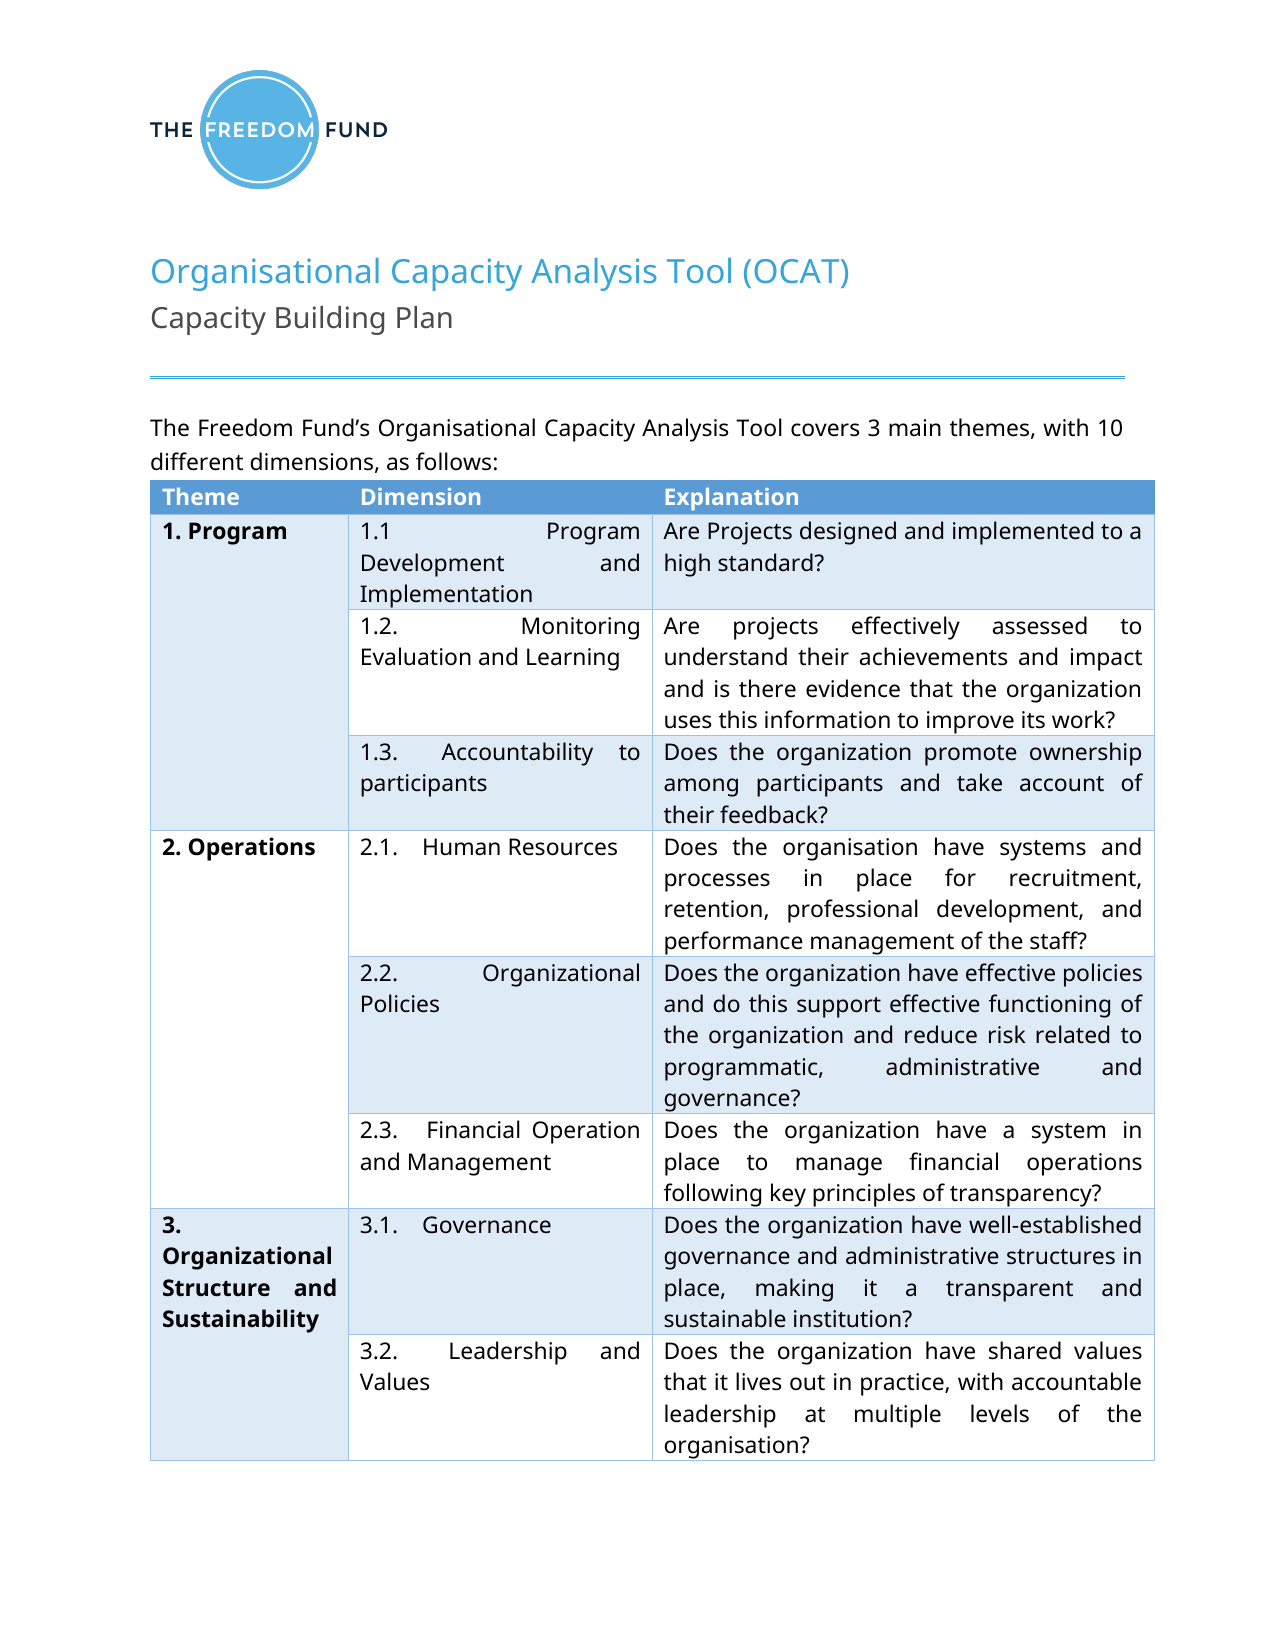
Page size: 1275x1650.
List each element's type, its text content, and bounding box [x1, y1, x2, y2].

table_cell Are Projects designed and implemented to a high standard? [653, 515, 1154, 609]
text The Freedom Fund’s Organisational Capacity Analysis Tool covers 3 main themes, with 10 different dimensions, as follows: [150, 412, 1125, 477]
table_header Explanation [653, 481, 1154, 514]
table_cell Does the organization have well-established governance and administrative structures in place, making it a transparent and sustainable institution? [653, 1209, 1154, 1334]
table_cell Does the organization promote ownership among participants and take account of their feedback? [653, 736, 1154, 830]
table_cell 2.1. Human Resources [349, 831, 652, 956]
table_cell 2. Operations [151, 831, 348, 1208]
table_cell Are projects effectively assessed to understand their achievements and impact and is there evidence that the organization uses this information to improve its work? [653, 610, 1154, 735]
table_header Dimension [349, 481, 652, 514]
table_cell 3. Organizational Structure and Sustainability [151, 1209, 348, 1460]
table_header Theme [151, 481, 348, 514]
table_cell 1.1 Program Development and Implementation [349, 515, 652, 609]
picture [150, 70, 387, 189]
table_cell 1.2. Monitoring Evaluation and Learning [349, 610, 652, 735]
table_cell 3.2. Leadership and Values [349, 1335, 652, 1460]
table_cell 1. Program [151, 515, 348, 830]
text Organisational Capacity Analysis Tool (OCAT) [150, 248, 1125, 293]
table_cell Does the organization have shared values that it lives out in practice, with accountable leadership at multiple levels of the organisation? [653, 1335, 1154, 1460]
table_cell 1.3. Accountability to participants [349, 736, 652, 830]
table_cell Does the organisation have systems and processes in place for recruitment, retention, professional development, and performance management of the staff? [653, 831, 1154, 956]
table_cell 3.1. Governance [349, 1209, 652, 1334]
table_cell 2.3. Financial Operation and Management [349, 1114, 652, 1208]
table_cell Does the organization have effective policies and do this support effective functioning of the organization and reduce risk related to programmatic, administrative and governance? [653, 957, 1154, 1113]
table_cell 2.2. Organizational Policies [349, 957, 652, 1113]
table_cell Does the organization have a system in place to manage financial operations following key principles of transparency? [653, 1114, 1154, 1208]
text Capacity Building Plan [150, 297, 1125, 337]
